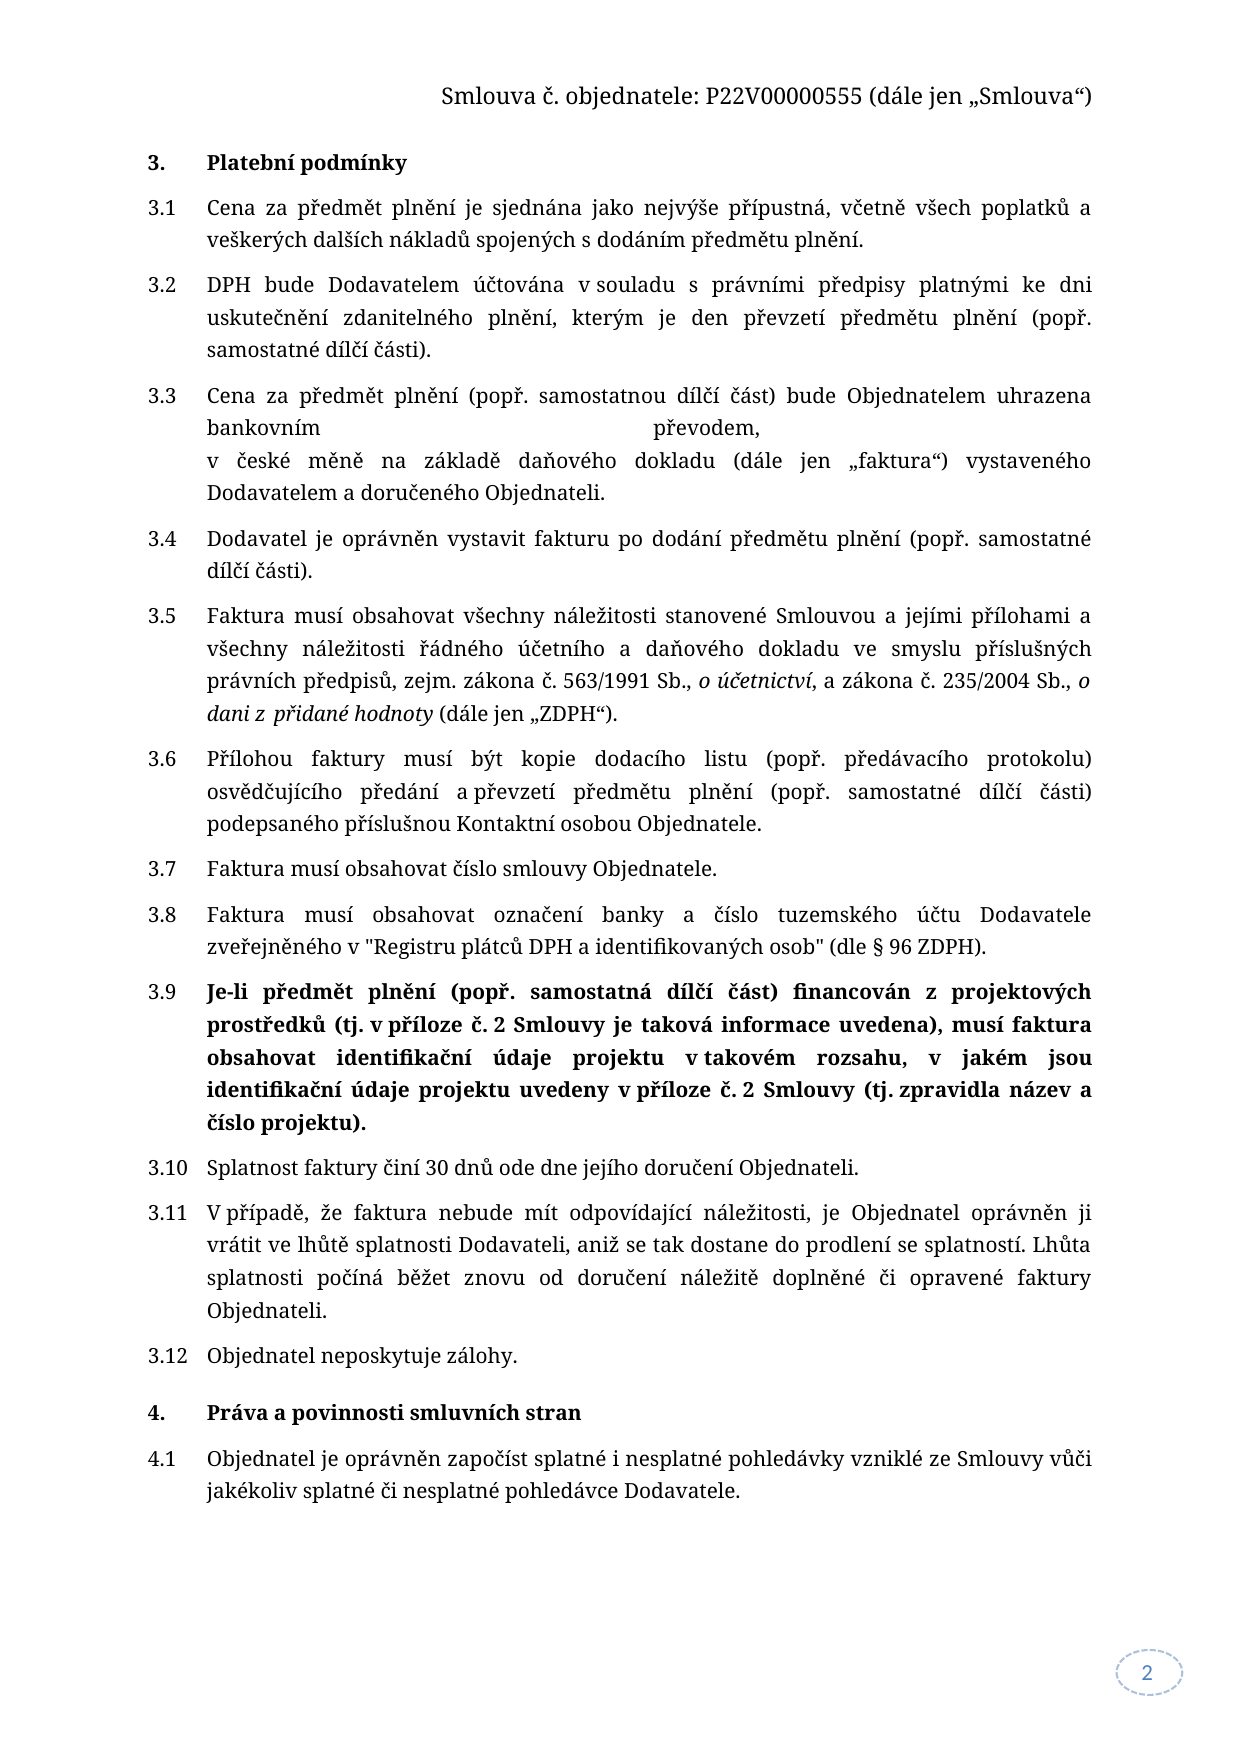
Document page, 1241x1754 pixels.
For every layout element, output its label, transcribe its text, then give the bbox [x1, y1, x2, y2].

list Cena za předmět plnění je sjednána jako nejvýše přípustná, včetně všech poplatků a veškerých dalších nákladů spojených s dodáním předmětu plnění. [148, 193, 1093, 254]
list Objednatel je oprávněn započíst splatné i nesplatné pohledávky vzniklé ze Smlouvy vůči jakékoliv splatné či nesplatné pohledávce Dodavatele. [148, 1444, 1093, 1505]
list Je-li předmět plnění (popř. samostatná dílčí část) financován z projektových prostředků (tj. v příloze č. 2 Smlouvy je taková informace uvedena), musí faktura obsahovat identifikační údaje projektu v takovém rozsahu, v jakém jsou identifikační údaje projektu uvedeny v příloze č. 2 Smlouvy (tj. zpravidla název a číslo projektu). [148, 977, 1093, 1136]
list Faktura musí obsahovat označení banky a číslo tuzemského účtu Dodavatele zveřejněného v "Registru plátců DPH a identifikovaných osob" (dle § 96 ZDPH). [148, 900, 1093, 961]
list Faktura musí obsahovat všechny náležitosti stanovené Smlouvou a jejími přílohami a všechny náležitosti řádného účetního a daňového dokladu ve smyslu příslušných právních předpisů, zejm. zákona č. 563/1991 Sb., o účetnictví, a zákona č. 235/2004 Sb., o dani z přidané hodnoty (dále jen „ZDPH“). [148, 601, 1093, 728]
list Dodavatel je oprávněn vystavit fakturu po dodání předmětu plnění (popř. samostatné dílčí části). [148, 524, 1093, 585]
list DPH bude Dodavatelem účtována v souladu s právními předpisy platnými ke dni uskutečnění zdanitelného plnění, kterým je den převzetí předmětu plnění (popř. samostatné dílčí části). [148, 270, 1093, 364]
list Práva a povinnosti smluvních stran [148, 1398, 1093, 1427]
list Objednatel neposkytuje zálohy. [148, 1341, 1093, 1369]
list Přílohou faktury musí být kopie dodacího listu (popř. předávacího protokolu) osvědčujícího předání a převzetí předmětu plnění (popř. samostatné dílčí části) podepsaného příslušnou Kontaktní osobou Objednatele. [148, 744, 1093, 838]
list Splatnost faktury činí 30 dnů ode dne jejího doručení Objednateli. [148, 1153, 1093, 1181]
list V případě, že faktura nebude mít odpovídající náležitosti, je Objednatel oprávněn ji vrátit ve lhůtě splatnosti Dodavateli, aniž se tak dostane do prodlení se splatností. Lhůta splatnosti počíná běžet znovu od doručení náležitě doplněné či opravené faktury Objednateli. [148, 1198, 1093, 1324]
list Cena za předmět plnění (popř. samostatnou dílčí část) bude Objednatelem uhrazena bankovním převodem, v české měně na základě daňového dokladu (dále jen „faktura“) vystaveného Dodavatelem a doručeného Objednateli. [148, 381, 1093, 507]
list Faktura musí obsahovat číslo smlouvy Objednatele. [148, 854, 1093, 883]
list Platební podmínky [148, 148, 1093, 176]
